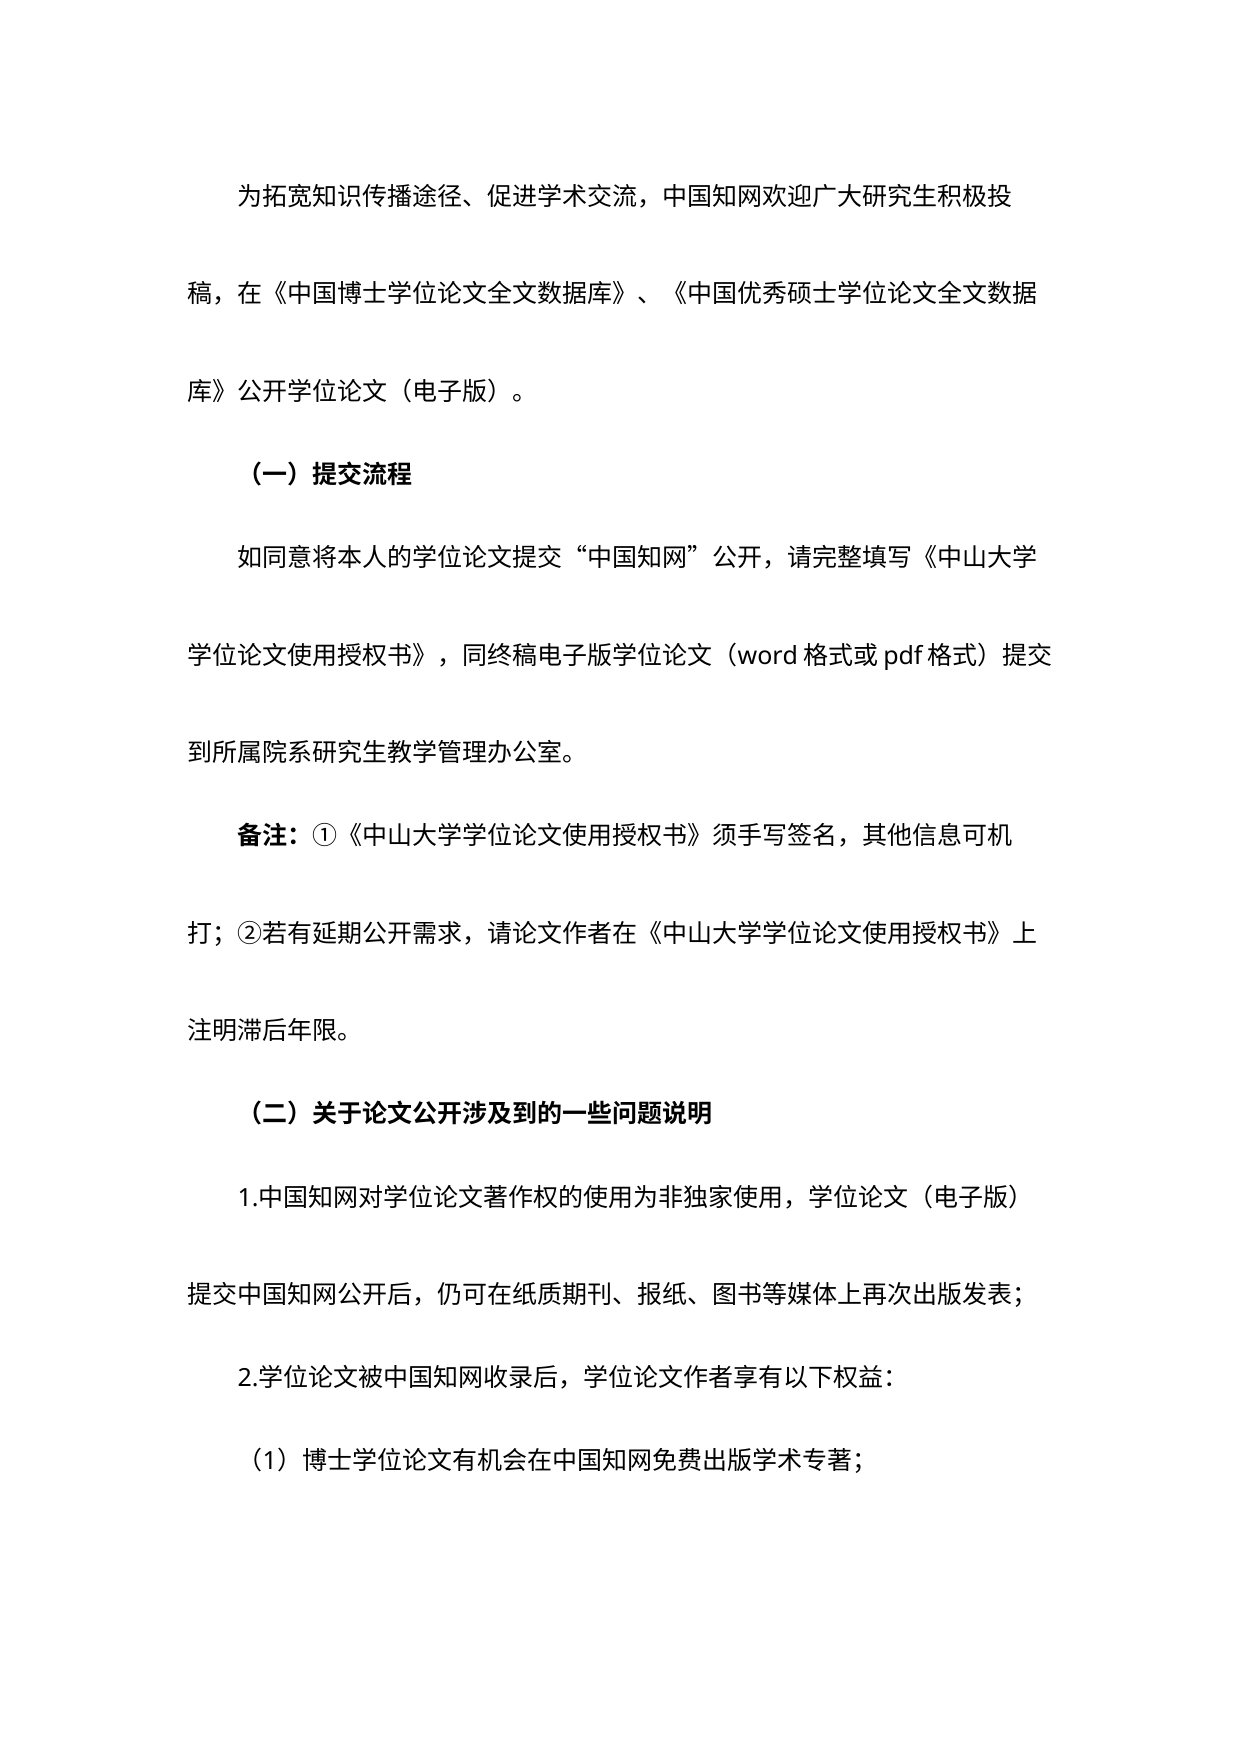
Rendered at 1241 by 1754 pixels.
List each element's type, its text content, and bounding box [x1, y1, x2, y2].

text 如同意将本人的学位论文提交“中国知网”公开，请完整填写《中山大学学位论文使用授权书》，同终稿电子版学位论文（word格式或pdf格式）提交到所属院系研究生教学管理办公室。 [187, 523, 1053, 783]
text 为拓宽知识传播途径、促进学术交流，中国知网欢迎广大研究生积极投稿，在《中国博士学位论文全文数据库》、《中国优秀硕士学位论文全文数据库》公开学位论文（电子版）。 [187, 162, 1053, 422]
text （1）博士学位论文有机会在中国知网免费出版学术专著； [187, 1426, 1053, 1491]
text 备注：①《中山大学学位论文使用授权书》须手写签名，其他信息可机打；②若有延期公开需求，请论文作者在《中山大学学位论文使用授权书》上注明滞后年限。 [187, 801, 1053, 1061]
text （一）提交流程 [187, 440, 1053, 505]
text 1.中国知网对学位论文著作权的使用为非独家使用，学位论文（电子版）提交中国知网公开后，仍可在纸质期刊、报纸、图书等媒体上再次出版发表； [187, 1163, 1053, 1325]
text （二）关于论文公开涉及到的一些问题说明 [187, 1079, 1053, 1144]
text 2.学位论文被中国知网收录后，学位论文作者享有以下权益： [187, 1343, 1053, 1408]
